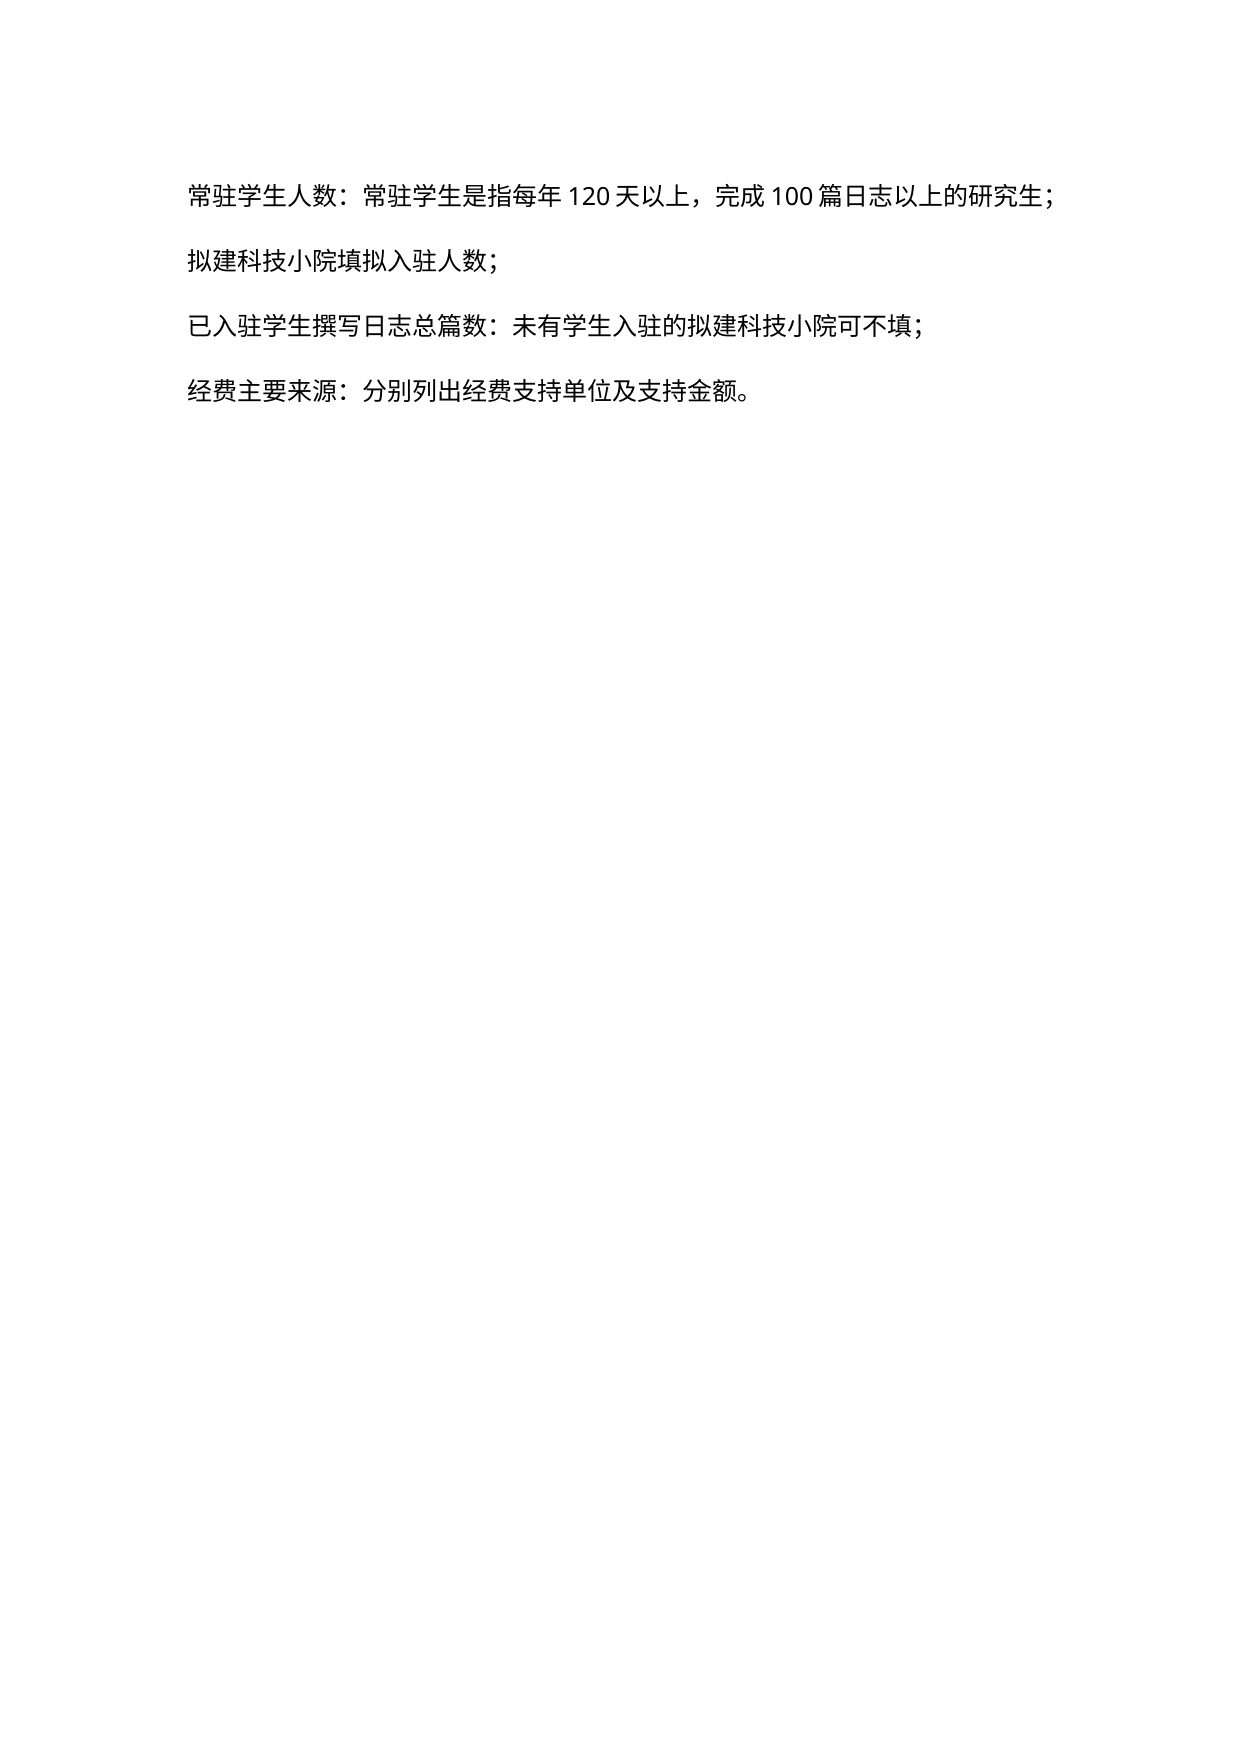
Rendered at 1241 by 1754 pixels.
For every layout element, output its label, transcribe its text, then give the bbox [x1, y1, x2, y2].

text 已入驻学生撰写日志总篇数：未有学生入驻的拟建科技小院可不填； [187, 292, 1053, 357]
text 经费主要来源：分别列出经费支持单位及支持金额。 [187, 357, 1053, 422]
text 常驻学生人数：常驻学生是指每年120天以上，完成100篇日志以上的研究生；拟建科技小院填拟入驻人数； [187, 162, 1053, 292]
